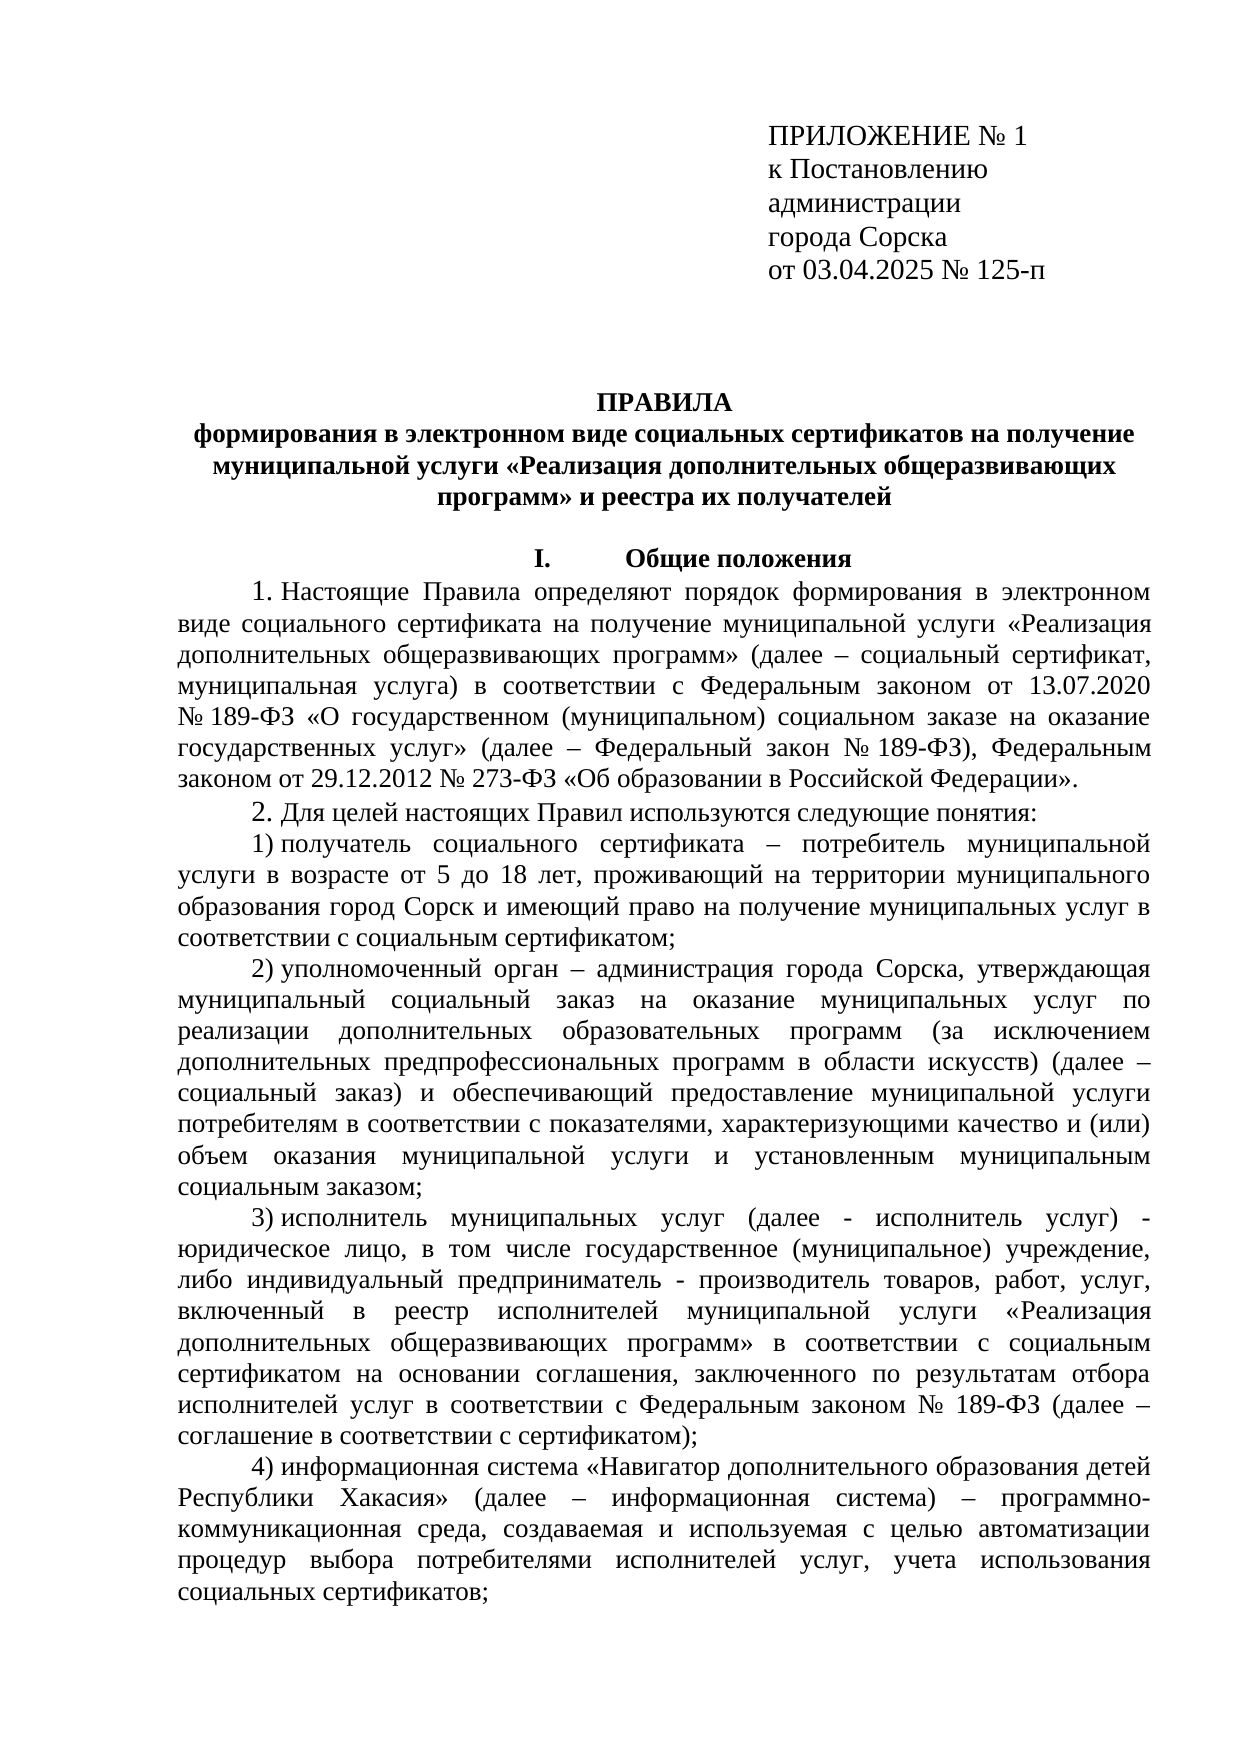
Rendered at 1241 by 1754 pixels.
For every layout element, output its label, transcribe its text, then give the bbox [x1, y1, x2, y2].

list исполнитель муниципальных услуг (далее - исполнитель услуг) - юридическое лицо, в том числе государственное (муниципальное) учреждение, либо индивидуальный предприниматель - производитель товаров, работ, услуг, включенный в реестр исполнителей муниципальной услуги «Реализация дополнительных общеразвивающих программ» в соответствии с социальным сертификатом на основании соглашения, заключенного по результатам отбора исполнителей услуг в соответствии с Федеральным законом № 189-ФЗ (далее – соглашение в соответствии с сертификатом); [177, 1201, 1152, 1450]
list ПРИЛОЖЕНИЕ № 1 [768, 118, 1152, 152]
list информационная система «Навигатор дополнительного образования детей Республики Хакасия» (далее – информационная система) – программно-коммуникационная среда, создаваемая и используемая с целью автоматизации процедур выбора потребителями исполнителей услуг, учета использования социальных сертификатов; [177, 1450, 1152, 1606]
text формирования в электронном виде социальных сертификатов на получение муниципальной услуги «Реализация дополнительных общеразвивающих программ» и реестра их получателей [177, 418, 1152, 511]
list уполномоченный орган – администрация города Сорска, утверждающая муниципальный социальный заказ на оказание муниципальных услуг по реализации дополнительных образовательных программ (за исключением дополнительных предпрофессиональных программ в области искусств) (далее –социальный заказ) и обеспечивающий предоставление муниципальной услуги потребителям в соответствии с показателями, характеризующими качество и (или) объем оказания муниципальной услуги и установленным муниципальным социальным заказом; [177, 952, 1152, 1201]
list Общие положения [177, 542, 1152, 573]
list Настоящие Правила определяют порядок формирования в электронном виде социального сертификата на получение муниципальной услуги «Реализация дополнительных общеразвивающих программ» (далее – социальный сертификат, муниципальная услуга) в соответствии с Федеральным законом от 13.07.2020 № 189-ФЗ «О государственном (муниципальном) социальном заказе на оказание государственных услуг» (далее – Федеральный закон № 189-ФЗ), Федеральным законом от 29.12.2012 № 273-ФЗ «Об образовании в Российской Федерации». [177, 573, 1152, 794]
list получатель социального сертификата – потребитель муниципальной услуги в возрасте от 5 до 18 лет, проживающий на территории муниципального образования город Сорск и имеющий право на получение муниципальных услуг в соответствии с социальным сертификатом; [177, 827, 1152, 952]
list от 03.04.2025 № 125-п [768, 252, 1152, 286]
list города Сорска [768, 219, 1152, 252]
list к Постановлению администрации [768, 152, 1152, 219]
text Правила [177, 386, 1152, 418]
list Для целей настоящих Правил используются следующие понятия: [177, 794, 1152, 827]
